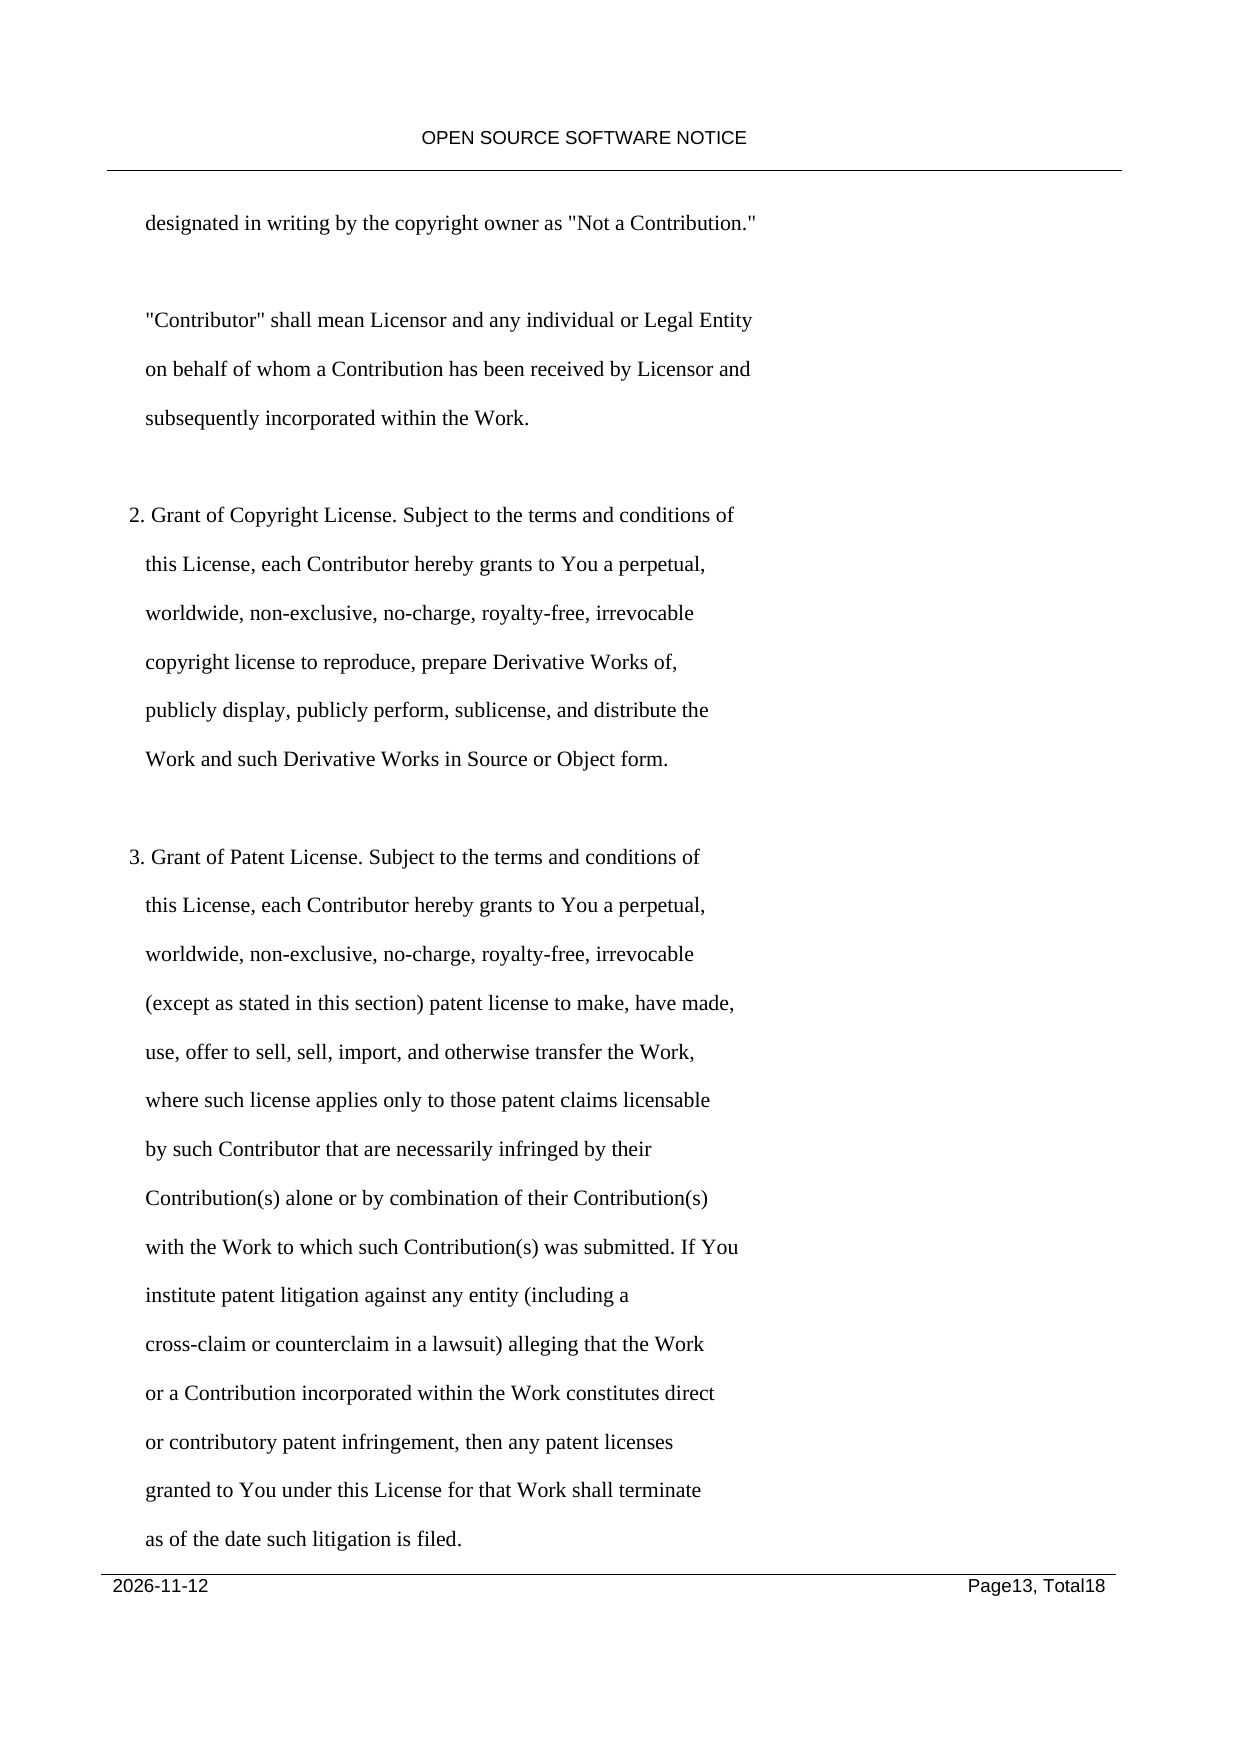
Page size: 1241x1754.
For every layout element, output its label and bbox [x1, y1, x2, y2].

text [112, 206, 1128, 1555]
